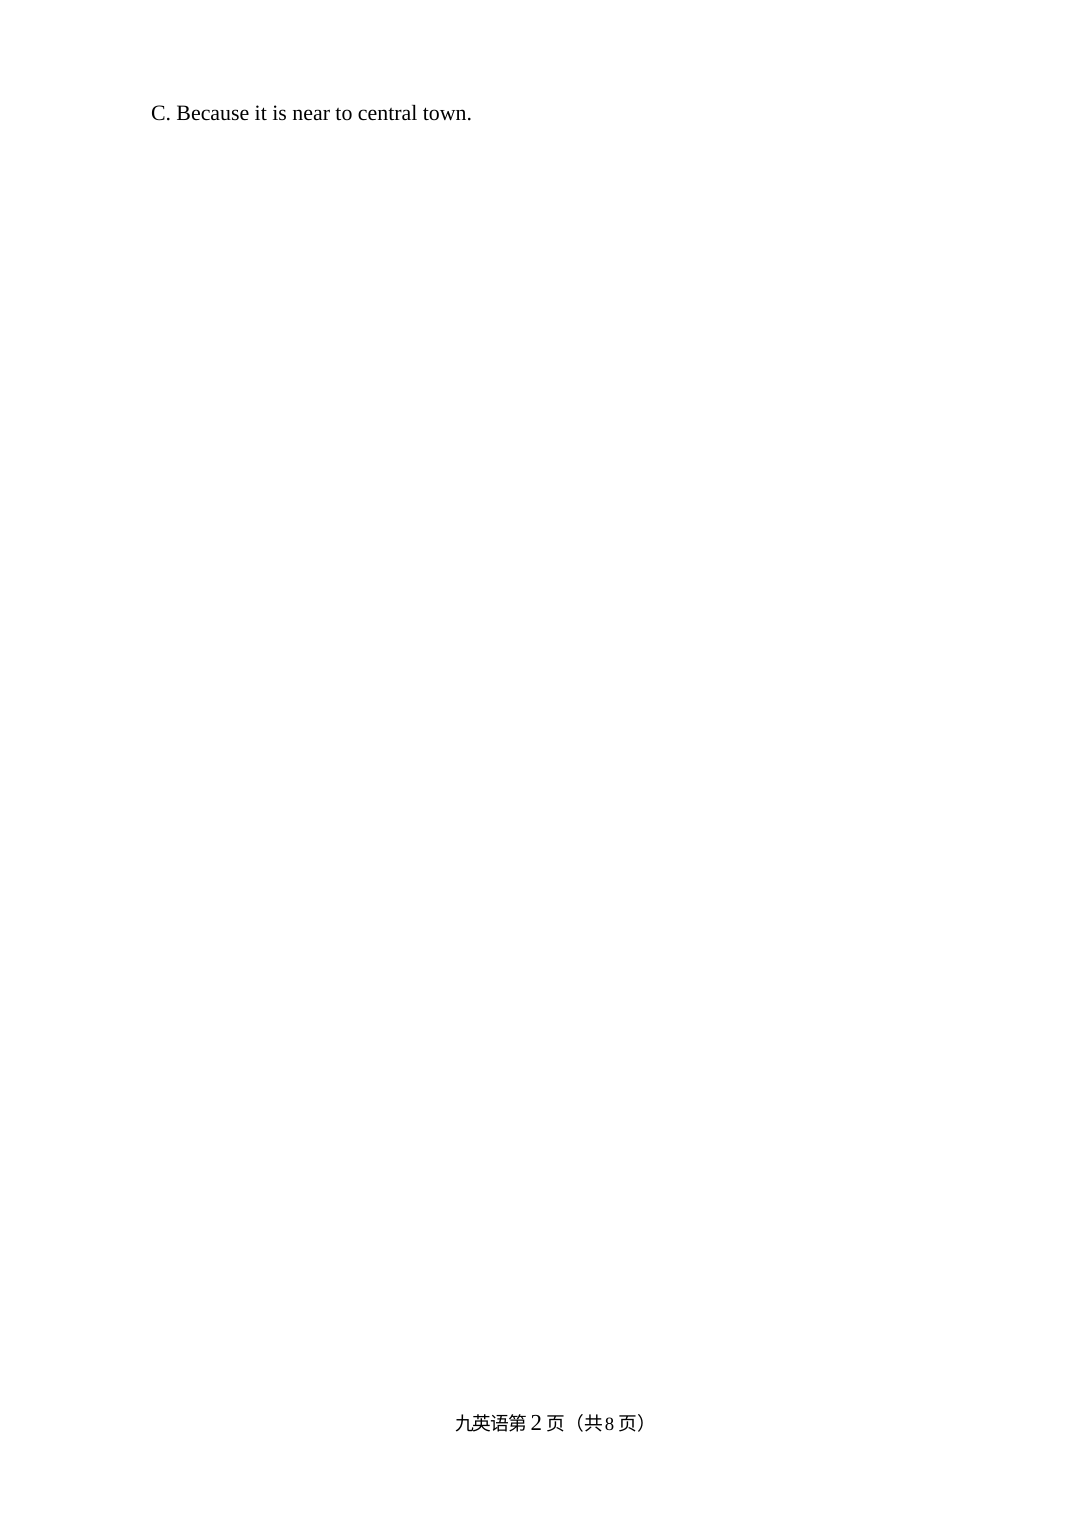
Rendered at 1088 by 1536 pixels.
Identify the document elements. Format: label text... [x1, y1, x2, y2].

text C. Because it is near to central town. [151, 100, 1017, 125]
